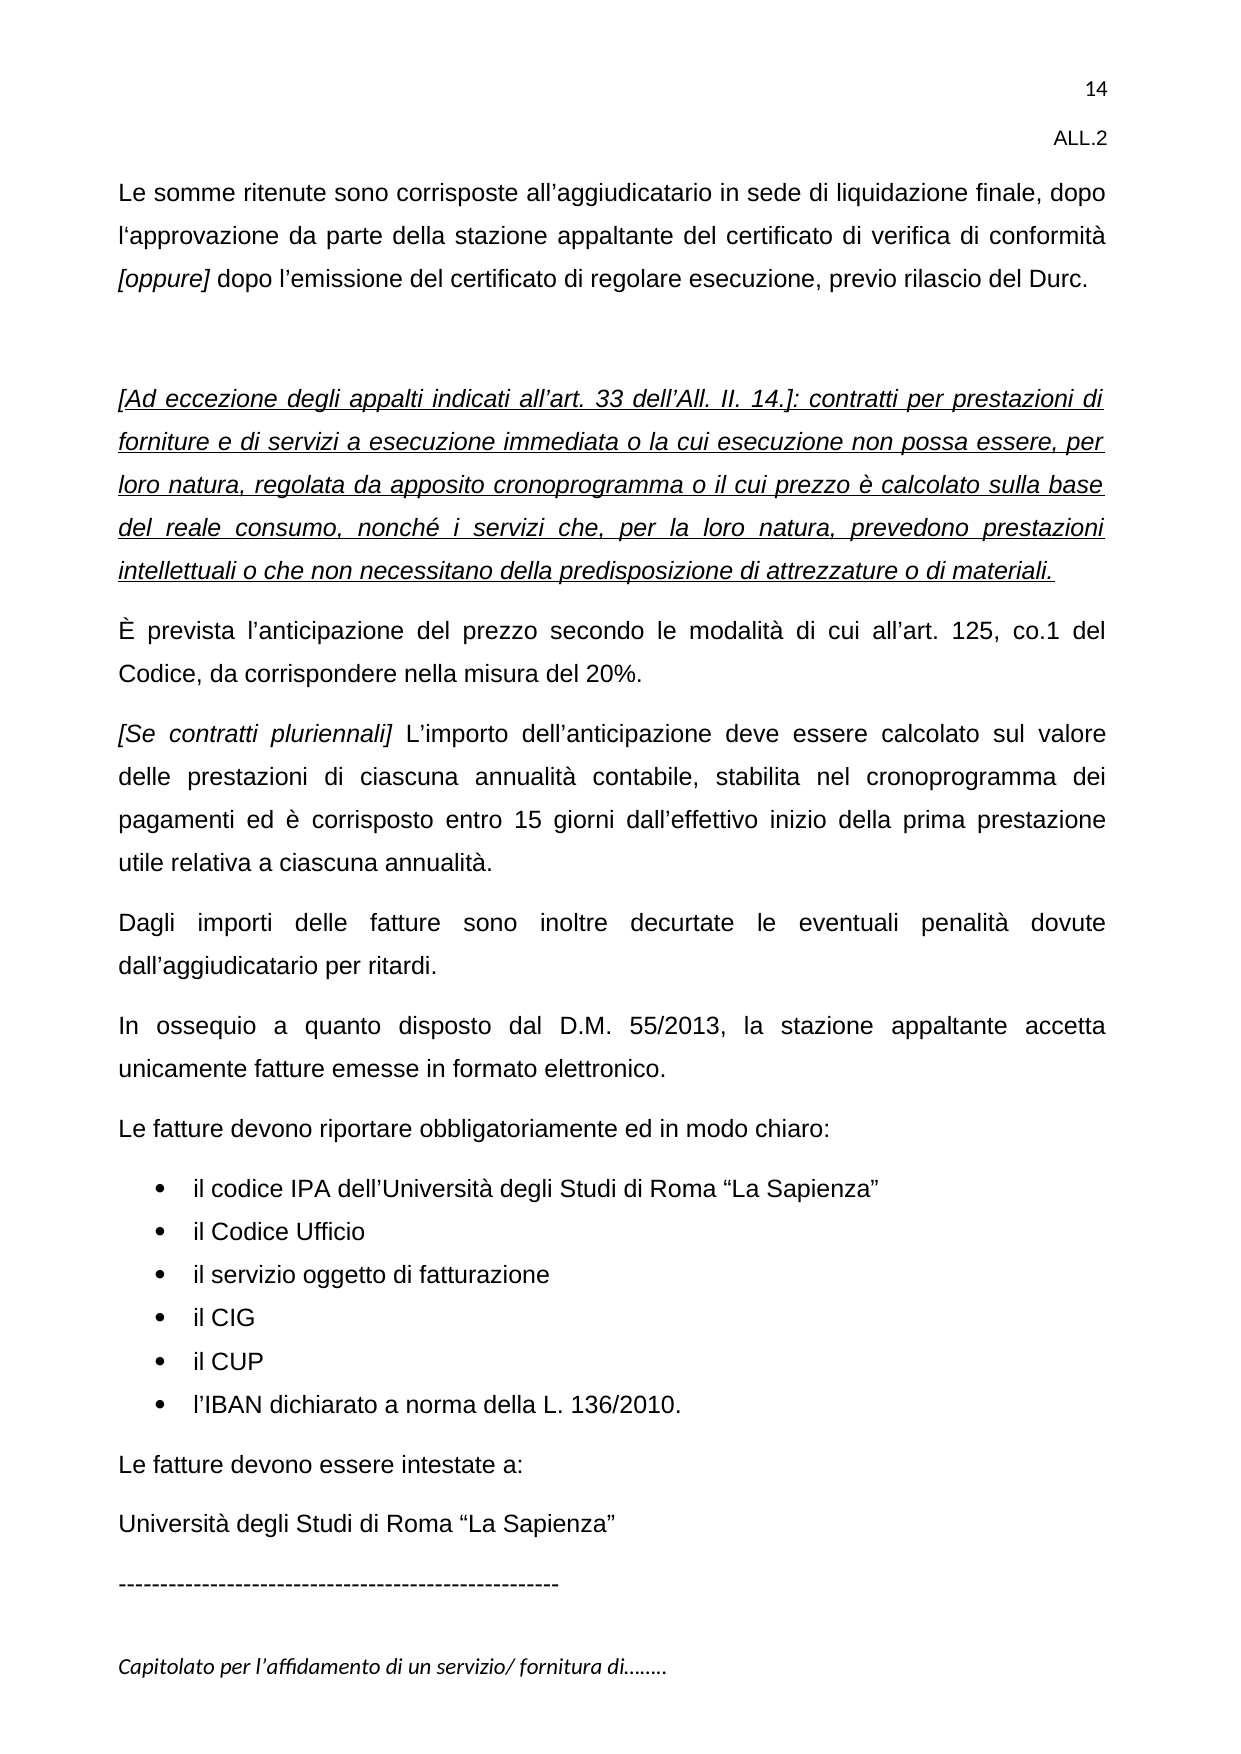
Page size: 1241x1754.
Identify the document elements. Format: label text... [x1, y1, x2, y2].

text [Ad eccezione degli appalti indicati all’art. 33 dell’All. II. 14.]: contratti per prestazioni di forniture e di servizi a esecuzione immediata o la cui esecuzione non possa essere, per loro natura, regolata da apposito cronoprogramma o il cui prezzo è calcolato sulla base del reale consumo, nonché i servizi che, per la loro natura, prevedono prestazioni intellettuali o che non necessitano della predisposizione di attrezzature o di materiali. [118, 383, 1107, 585]
list l’IBAN dichiarato a norma della L. 136/2010. [156, 1390, 1107, 1418]
list il CUP [156, 1346, 1107, 1375]
text In ossequio a quanto disposto dal D.M. 55/2013, la stazione appaltante accetta unicamente fatture emesse in formato elettronico. [118, 1011, 1107, 1083]
text Dagli importi delle fatture sono inoltre decurtate le eventuali penalità dovute dall’aggiudicatario per ritardi. [118, 908, 1107, 980]
list il servizio oggetto di fatturazione [156, 1260, 1107, 1289]
list il codice IPA dell’Università degli Studi di Roma “La Sapienza” [156, 1173, 1107, 1202]
text Le fatture devono essere intestate a: [118, 1449, 1107, 1478]
text È prevista l’anticipazione del prezzo secondo le modalità di cui all’art. 125, co.1 del Codice, da corrispondere nella misura del 20%. [118, 616, 1107, 688]
text [Se contratti pluriennali] L’importo dell’anticipazione deve essere calcolato sul valore delle prestazioni di ciascuna annualità contabile, stabilita nel cronoprogramma dei pagamenti ed è corrisposto entro 15 giorni dall’effettivo inizio della prima prestazione utile relativa a ciascuna annualità. [118, 719, 1107, 877]
text Università degli Studi di Roma “La Sapienza” [118, 1509, 1107, 1538]
text ----------------------------------------------------- [118, 1569, 1107, 1598]
text Le fatture devono riportare obbligatoriamente ed in modo chiaro: [118, 1114, 1107, 1142]
list il CIG [156, 1303, 1107, 1332]
list il Codice Ufficio [156, 1217, 1107, 1246]
text Le somme ritenute sono corrisposte all’aggiudicatario in sede di liquidazione finale, dopo l‘approvazione da parte della stazione appaltante del certificato di verifica di conformità [oppure] dopo l’emissione del certificato di regolare esecuzione, previo rilascio del Durc. [118, 178, 1107, 293]
